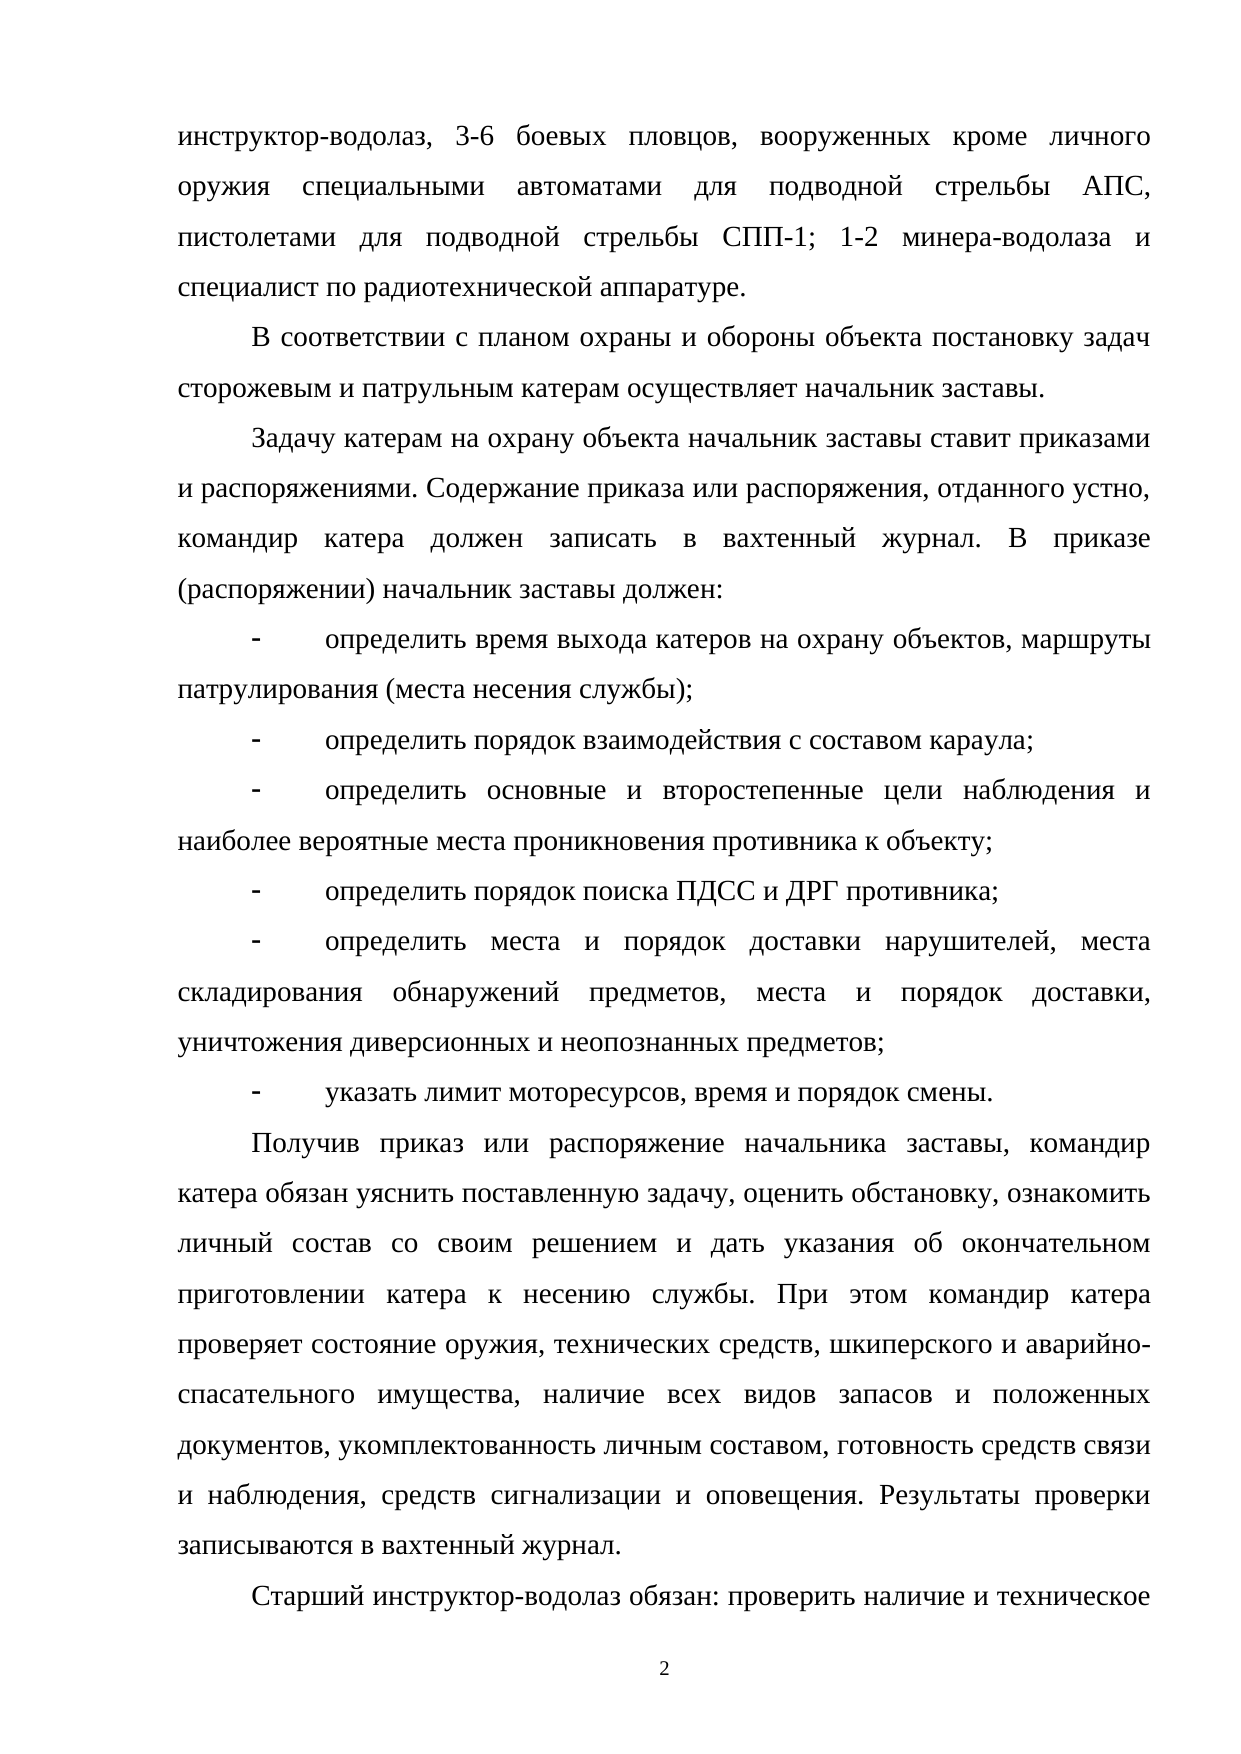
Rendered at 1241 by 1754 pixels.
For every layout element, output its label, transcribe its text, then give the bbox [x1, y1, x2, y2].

text В соответствии с планом охраны и обороны объекта постановку задач сторожевым и патрульным катерам осуществляет начальник заставы. [177, 319, 1152, 403]
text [177, 118, 1152, 303]
list определить порядок взаимодействия с составом караула; [177, 722, 1152, 756]
list указать лимит моторесурсов, время и порядок смены. [177, 1074, 1152, 1108]
list определить места и порядок доставки нарушителей, места складирования обнаружений предметов, места и порядок доставки, уничтожения диверсионных и неопознанных предметов; [177, 923, 1152, 1058]
list определить порядок поиска ПДСС и ДРГ противника; [177, 873, 1152, 907]
list определить время выхода катеров на охрану объектов, маршруты патрулирования (места несения службы); [177, 621, 1152, 705]
list определить основные и второстепенные цели наблюдения и наиболее вероятные места проникновения противника к объекту; [177, 772, 1152, 856]
text Получив приказ или распоряжение начальника заставы, командир катера обязан уяснить поставленную задачу, оценить обстановку, ознакомить личный состав со своим решением и дать указания об окончательном приготовлении катера к несению службы. При этом командир катера проверяет состояние оружия, технических средств, шкиперского и аварийно-спасательного имущества, наличие всех видов запасов и положенных документов, укомплектованность личным составом, готовность средств связи и наблюдения, средств сигнализации и оповещения. Результаты проверки записываются в вахтенный журнал. [177, 1125, 1152, 1561]
text Задачу катерам на охрану объекта начальник заставы ставит приказами и распоряжениями. Содержание приказа или распоряжения, отданного устно, командир катера должен записать в вахтенный журнал. В приказе (распоряжении) начальник заставы должен: [177, 420, 1152, 604]
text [177, 1578, 1152, 1611]
